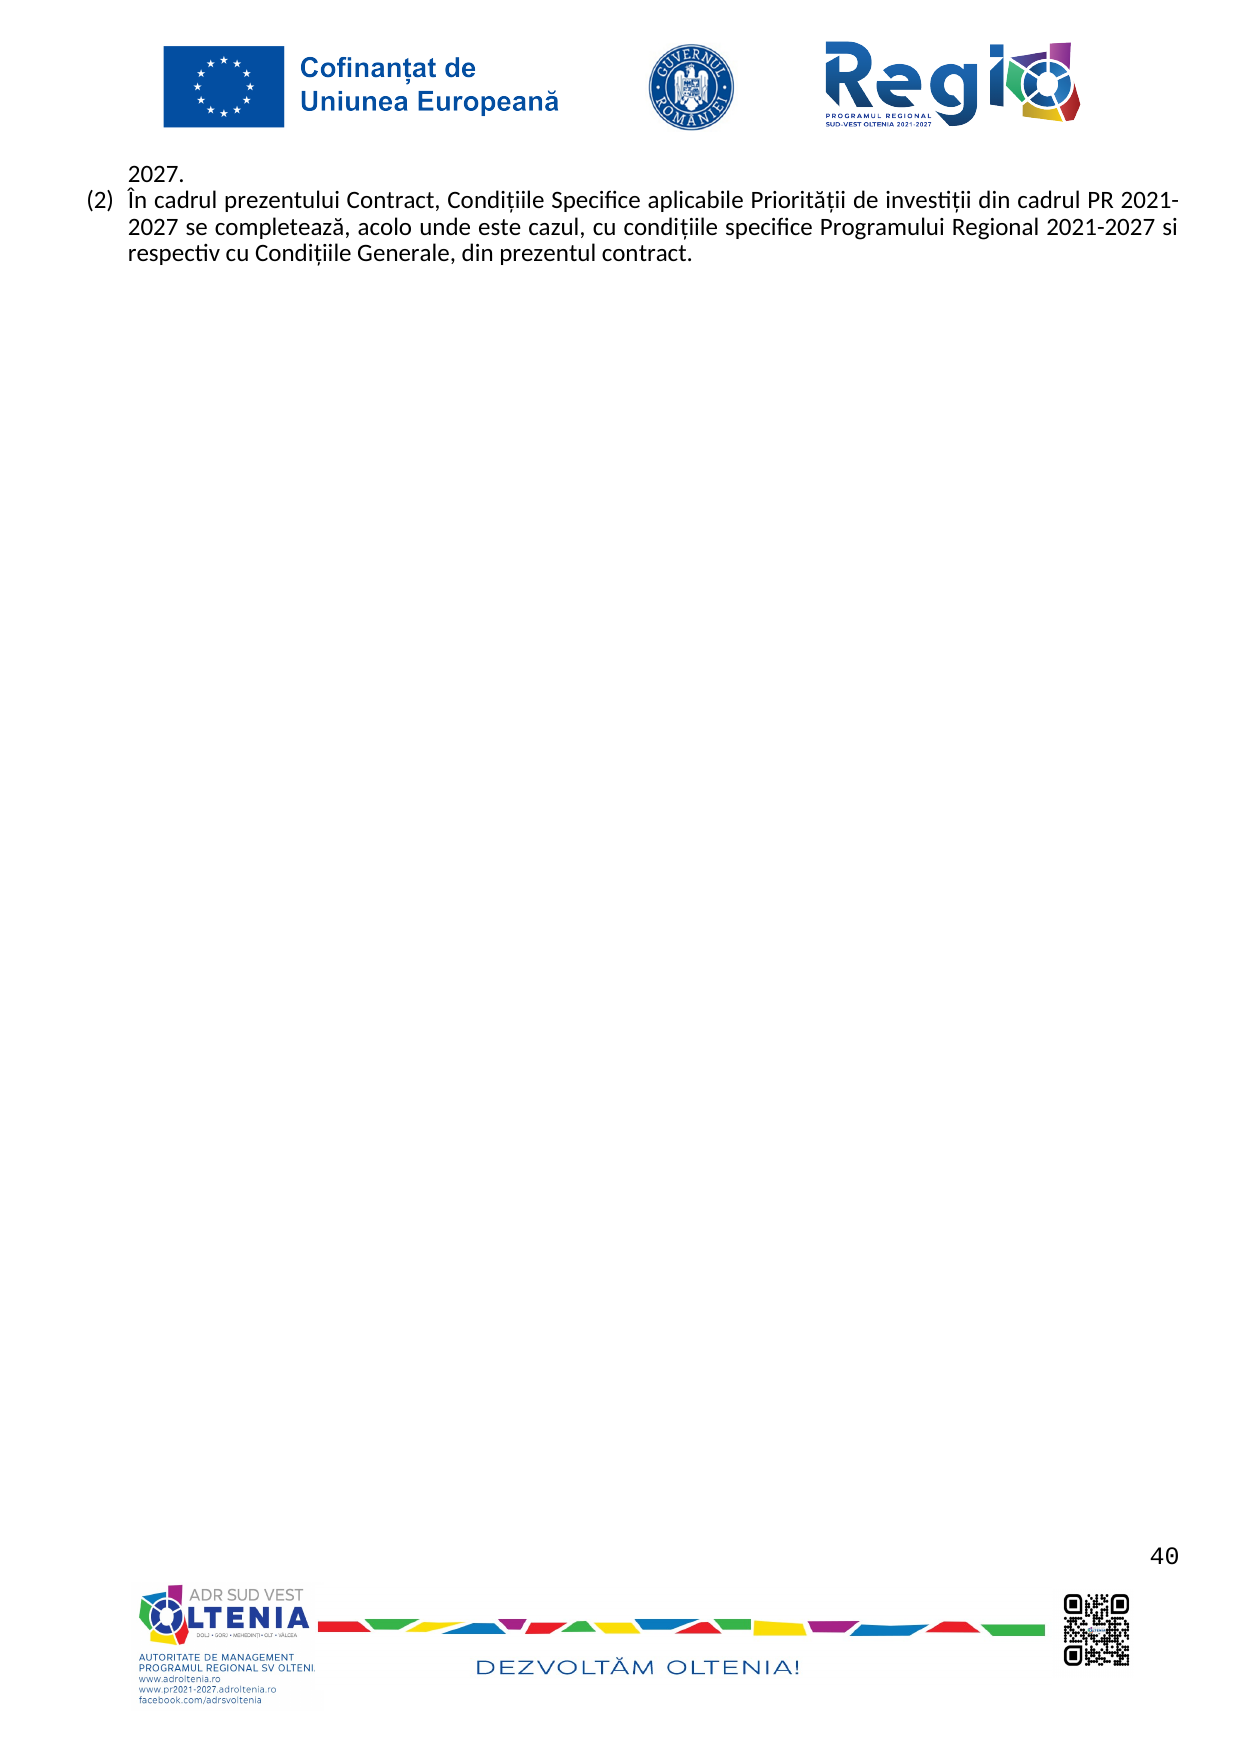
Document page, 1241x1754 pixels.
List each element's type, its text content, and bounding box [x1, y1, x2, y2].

picture [645, 42, 739, 132]
picture [823, 40, 1082, 129]
picture [158, 42, 561, 131]
picture [131, 1582, 1134, 1711]
list În cadrul prezentului Contract, Condiţiile Specifice aplicabile Priorităţii de investiţii din cadrul PR 2021-2027 se completează, acolo unde este cazul, cu condiţiile specifice Programului Regional 2021-2027 si respectiv cu Condiţiile Generale, din prezentul contract. [86, 187, 1179, 267]
